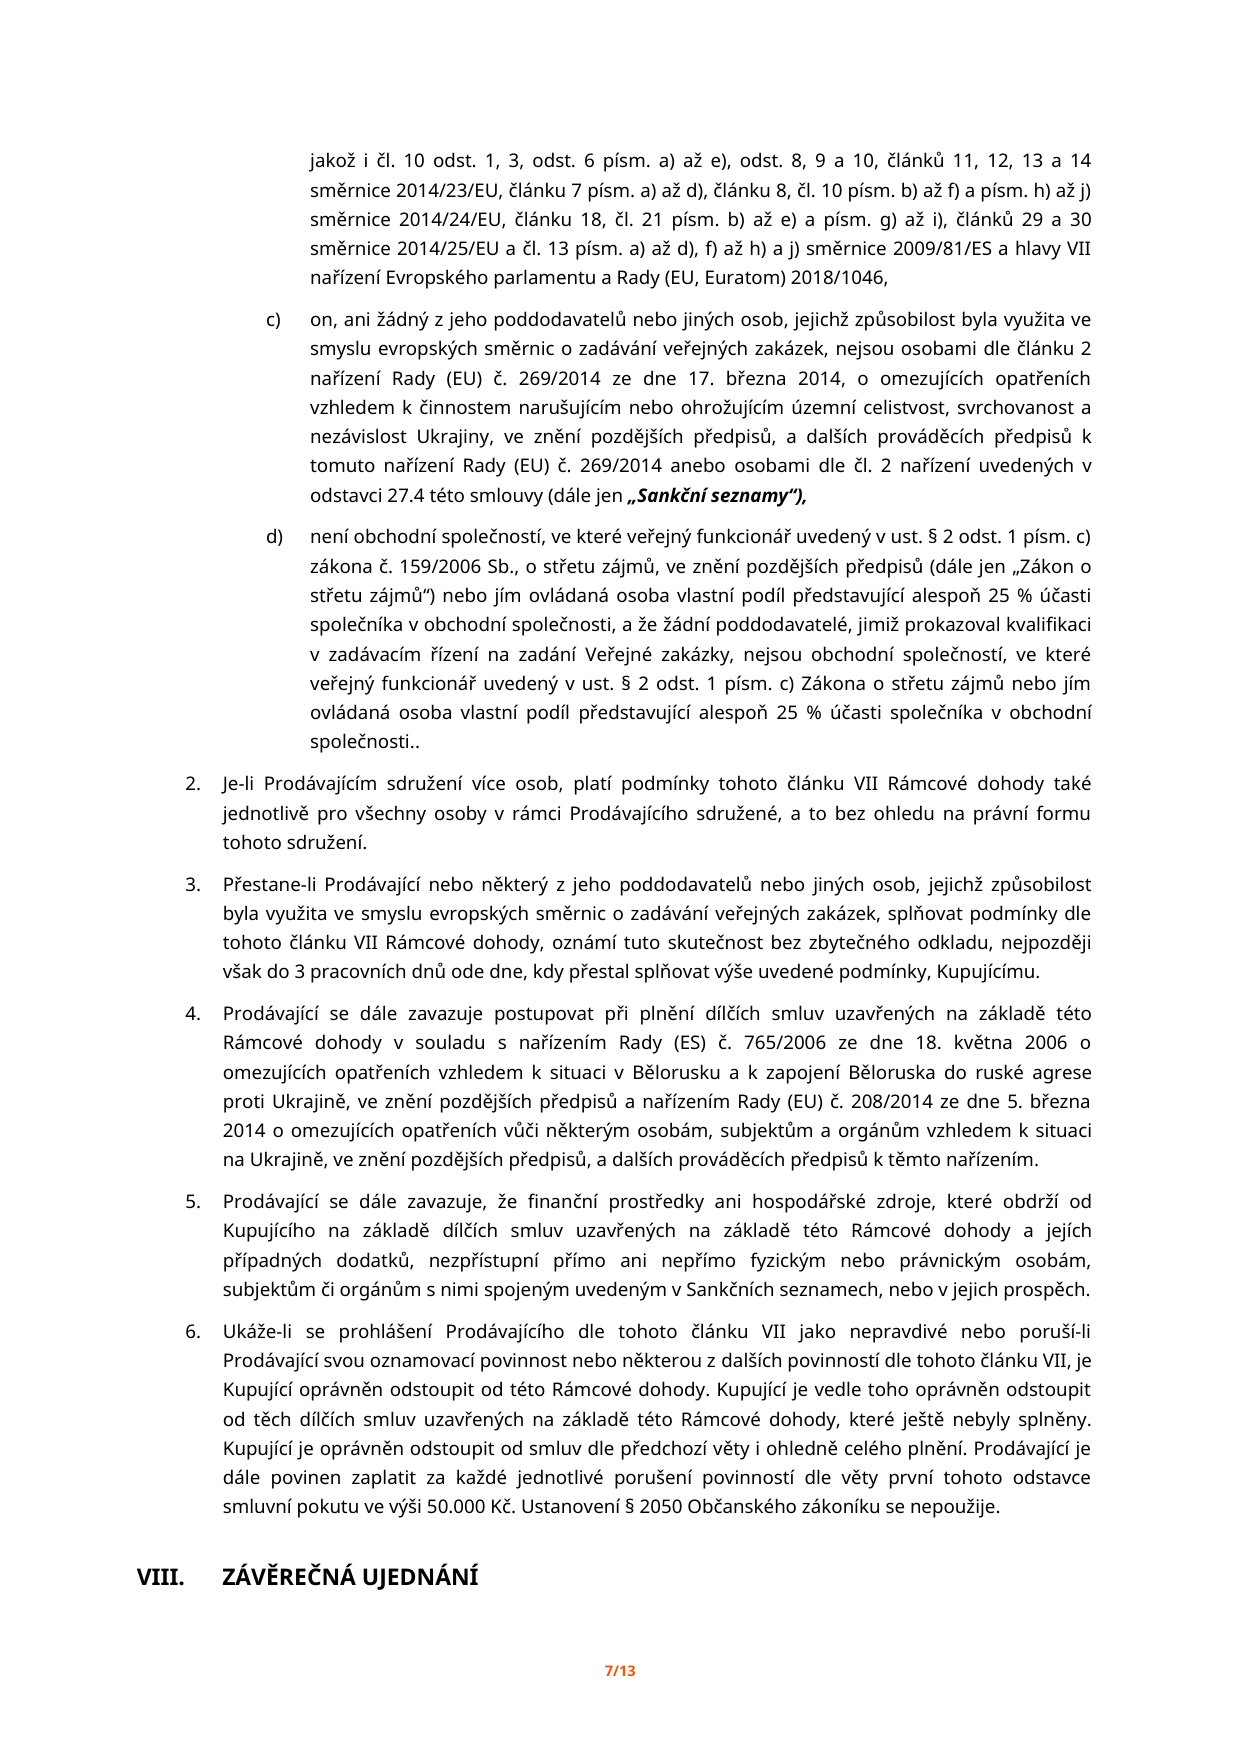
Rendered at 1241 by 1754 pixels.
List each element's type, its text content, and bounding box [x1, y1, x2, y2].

list Prodávající se dále zavazuje postupovat při plnění dílčích smluv uzavřených na základě této Rámcové dohody v souladu s nařízením Rady (ES) č. 765/2006 ze dne 18. května 2006 o omezujících opatřeních vzhledem k situaci v Bělorusku a k zapojení Běloruska do ruské agrese proti Ukrajině, ve znění pozdějších předpisů a nařízením Rady (EU) č. 208/2014 ze dne 5. března 2014 o omezujících opatřeních vůči některým osobám, subjektům a orgánům vzhledem k situaci na Ukrajině, ve znění pozdějších předpisů, a dalších prováděcích předpisů k těmto nařízením. [185, 1000, 1093, 1172]
list Přestane-li Prodávající nebo některý z jeho poddodavatelů nebo jiných osob, jejichž způsobilost byla využita ve smyslu evropských směrnic o zadávání veřejných zakázek, splňovat podmínky dle tohoto článku VII Rámcové dohody, oznámí tuto skutečnost bez zbytečného odkladu, nejpozději však do 3 pracovních dnů ode dne, kdy přestal splňovat výše uvedené podmínky, Kupujícímu. [185, 871, 1093, 984]
list Ukáže-li se prohlášení Prodávajícího dle tohoto článku VII jako nepravdivé nebo poruší-li Prodávající svou oznamovací povinnost nebo některou z dalších povinností dle tohoto článku VII, je Kupující oprávněn odstoupit od této Rámcové dohody. Kupující je vedle toho oprávněn odstoupit od těch dílčích smluv uzavřených na základě této Rámcové dohody, které ještě nebyly splněny. Kupující je oprávněn odstoupit od smluv dle předchozí věty i ohledně celého plnění. Prodávající je dále povinen zaplatit za každé jednotlivé porušení povinností dle věty první tohoto odstavce smluvní pokutu ve výši 50.000 Kč. Ustanovení § 2050 Občanského zákoníku se nepoužije. [185, 1318, 1093, 1519]
list Prodávající se dále zavazuje, že finanční prostředky ani hospodářské zdroje, které obdrží od Kupujícího na základě dílčích smluv uzavřených na základě této Rámcové dohody a jejích případných dodatků, nezpřístupní přímo ani nepřímo fyzickým nebo právnickým osobám, subjektům či orgánům s nimi spojeným uvedeným v Sankčních seznamech, nebo v jejich prospěch. [185, 1188, 1093, 1302]
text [266, 148, 1093, 290]
list Je-li Prodávajícím sdružení více osob, platí podmínky tohoto článku VII Rámcové dohody také jednotlivě pro všechny osoby v rámci Prodávajícího sdružené, a to bez ohledu na právní formu tohoto sdružení. [185, 771, 1093, 854]
text on, ani žádný z jeho poddodavatelů nebo jiných osob, jejichž způsobilost byla využita ve smyslu evropských směrnic o zadávání veřejných zakázek, nejsou osobami dle článku 2 nařízení Rady (EU) č. 269/2014 ze dne 17. března 2014, o omezujících opatřeních vzhledem k činnostem narušujícím nebo ohrožujícím územní celistvost, svrchovanost a nezávislost Ukrajiny, ve znění pozdějších předpisů, a dalších prováděcích předpisů k tomuto nařízení Rady (EU) č. 269/2014 anebo osobami dle čl. 2 nařízení uvedených v odstavci 27.4 této smlouvy (dále jen „Sankční seznamy“), [266, 306, 1093, 508]
text není obchodní společností, ve které veřejný funkcionář uvedený v ust. § 2 odst. 1 písm. c) zákona č. 159/2006 Sb., o střetu zájmů, ve znění pozdějších předpisů (dále jen „Zákon o střetu zájmů“) nebo jím ovládaná osoba vlastní podíl představující alespoň 25 % účasti společníka v obchodní společnosti, a že žádní poddodavatelé, jimiž prokazoval kvalifikaci v zadávacím řízení na zadání Veřejné zakázky, nejsou obchodní společností, ve které veřejný funkcionář uvedený v ust. § 2 odst. 1 písm. c) Zákona o střetu zájmů nebo jím ovládaná osoba vlastní podíl představující alespoň 25 % účasti společníka v obchodní společnosti.. [266, 524, 1093, 754]
list ZÁVĚREČNÁ UJEDNÁNÍ [185, 1561, 1093, 1592]
